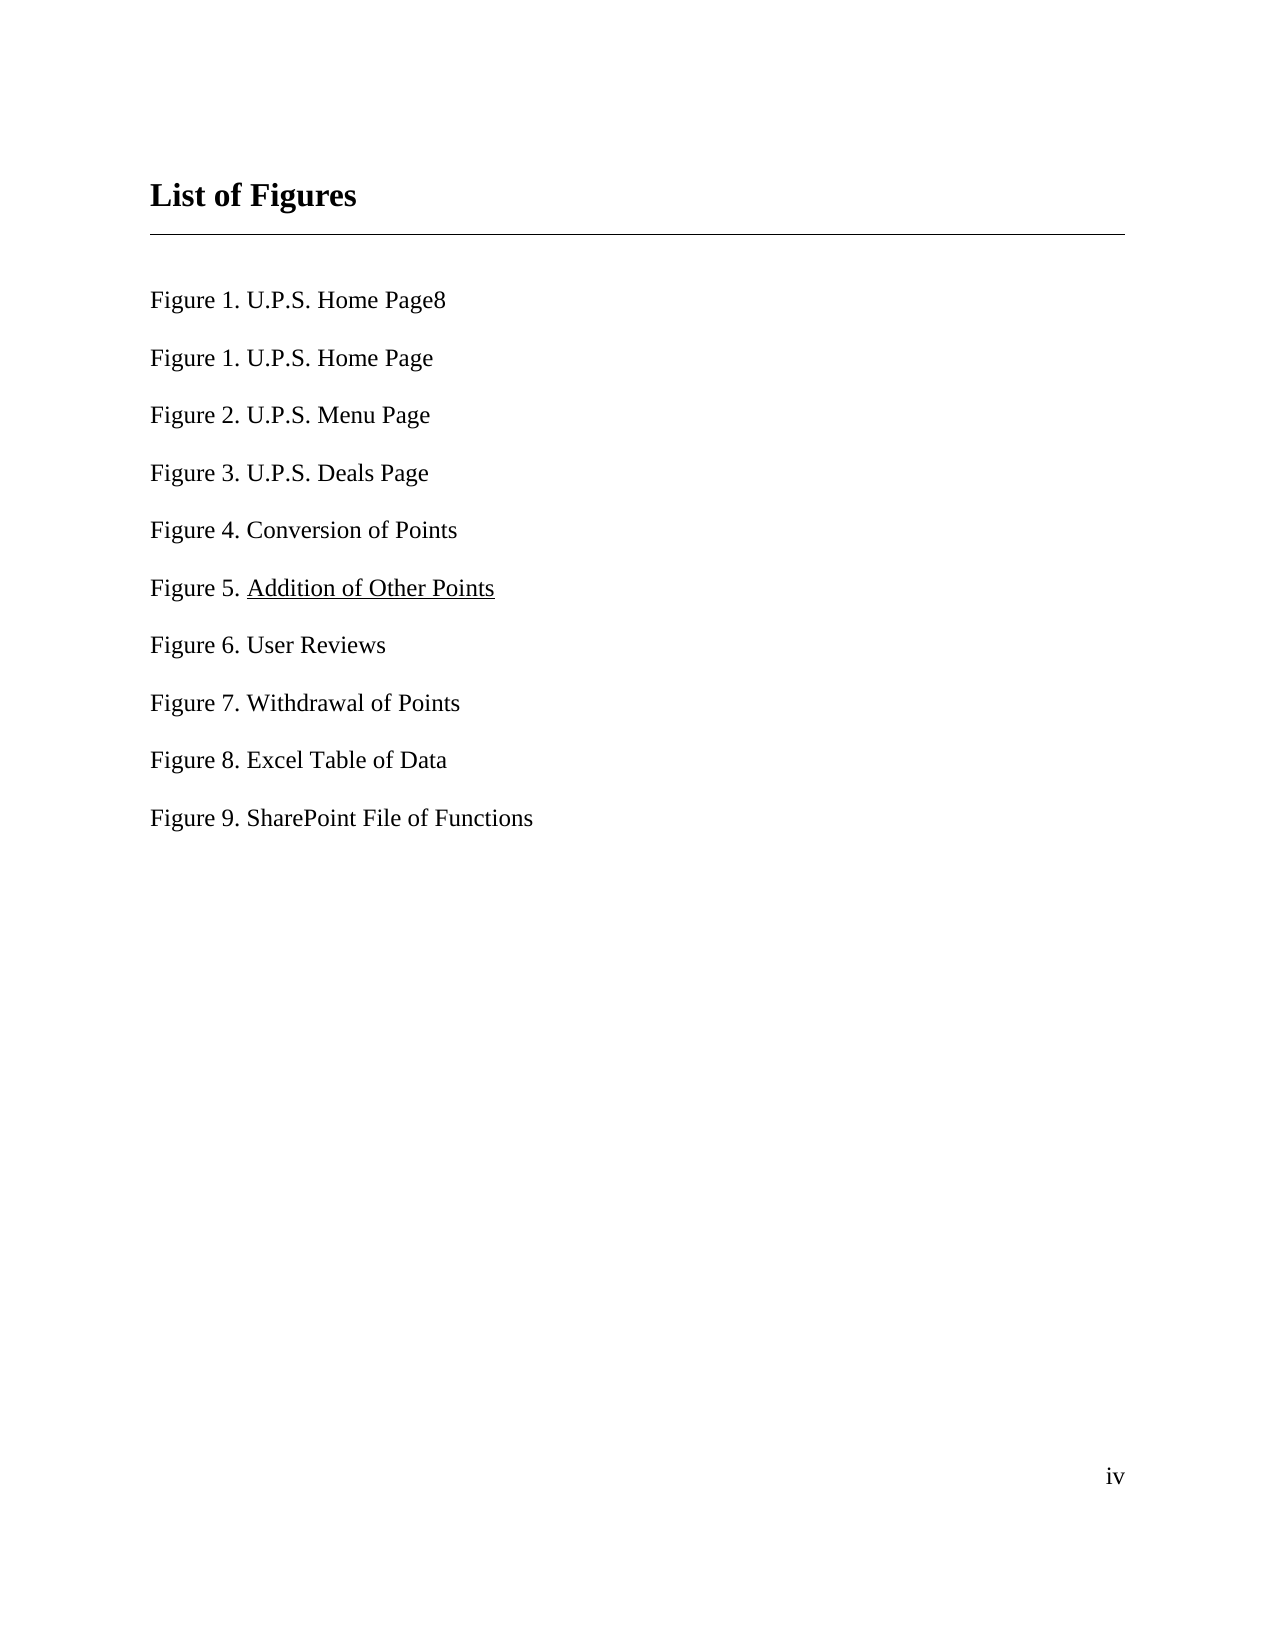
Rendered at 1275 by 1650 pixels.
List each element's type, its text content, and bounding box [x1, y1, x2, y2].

text Figure 3. U.P.S. Deals Page 10 [150, 458, 1051, 486]
text Figure 9. SharePoint File of Functions 17 [150, 803, 1051, 831]
text Figure 8. Excel Table of Data 17 [150, 745, 1051, 774]
text Figure 4. Conversion of Points 12 [150, 515, 1051, 544]
text Figure 1. U.P.S. Home Page 9 [150, 343, 1051, 371]
text Figure 5. Addition of Other Points 13 [150, 573, 1051, 601]
text Figure 2. U.P.S. Menu Page 10 [150, 400, 1051, 429]
text Figure 6. User Reviews 14 [150, 630, 1051, 659]
list List of Figures [150, 175, 1125, 234]
text Figure 1. U.P.S. Home Page 8 [150, 285, 1051, 314]
text Figure 7. Withdrawal of Points 14 [150, 688, 1051, 716]
